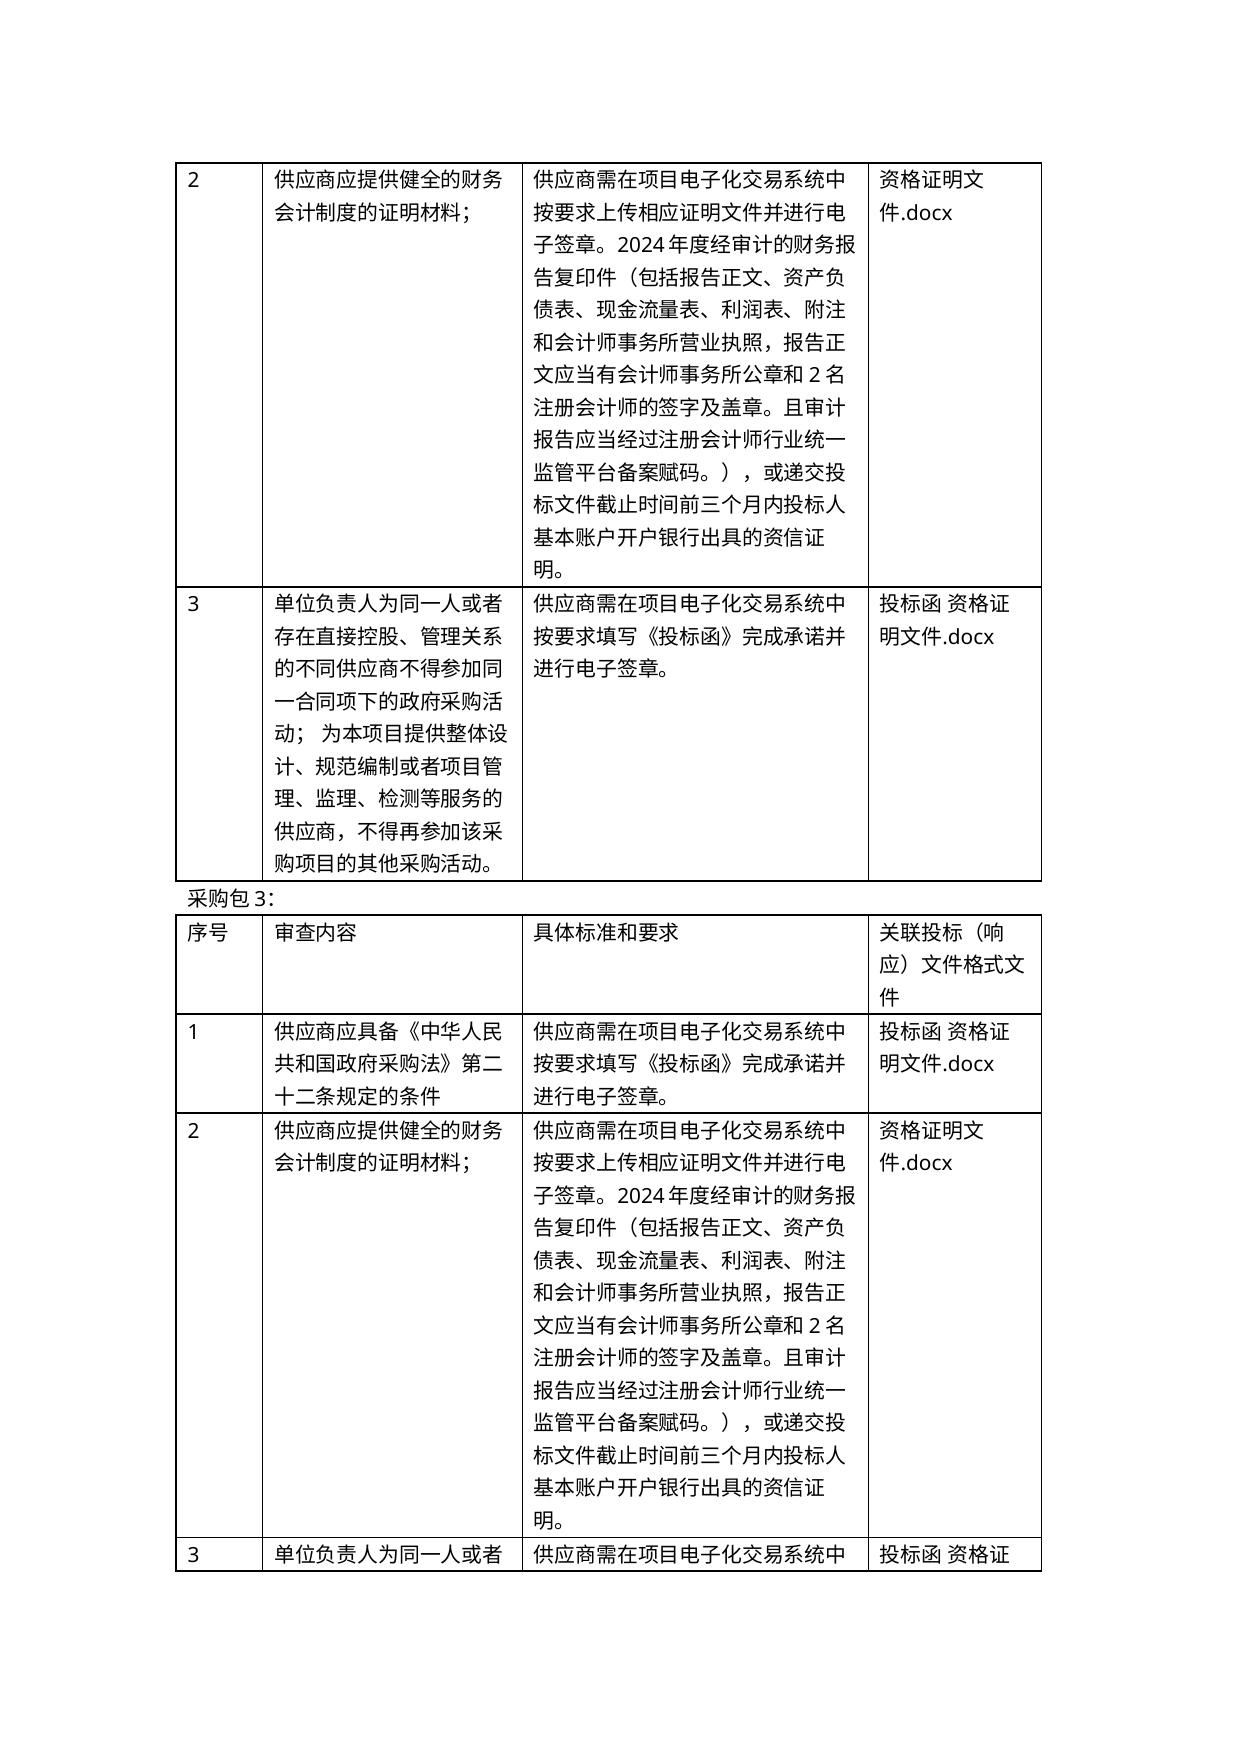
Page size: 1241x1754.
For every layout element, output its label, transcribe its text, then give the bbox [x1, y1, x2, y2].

table_cell 2 [177, 164, 262, 586]
table_header 审查内容 [263, 916, 522, 1013]
table_cell 3 [177, 1538, 262, 1570]
table_cell 资格证明文件.docx [869, 164, 1041, 586]
table_header 关联投标（响应）文件格式文件 [869, 916, 1041, 1013]
table_cell 1 [177, 1015, 262, 1112]
table_cell 供应商应具备《中华人民共和国政府采购法》第二十二条规定的条件 [263, 1015, 522, 1112]
table_cell 资格证明文件.docx [869, 1114, 1041, 1536]
table_cell 供应商应提供健全的财务会计制度的证明材料； [263, 164, 522, 586]
table_cell 投标函 资格证明文件.docx [869, 588, 1041, 880]
table_cell 投标函 资格证明文件.docx [869, 1015, 1041, 1112]
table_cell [523, 1538, 868, 1570]
text 采购包3： [187, 882, 1053, 914]
table_cell 2 [177, 1114, 262, 1536]
table_header 具体标准和要求 [523, 916, 868, 1013]
table_header 序号 [177, 916, 262, 1013]
table_cell 3 [177, 588, 262, 880]
table_cell 供应商需在项目电子化交易系统中按要求填写《投标函》完成承诺并进行电子签章。 [523, 588, 868, 880]
table_cell 供应商需在项目电子化交易系统中按要求上传相应证明文件并进行电子签章。2024年度经审计的财务报告复印件（包括报告正文、资产负债表、现金流量表、利润表、附注和会计师事务所营业执照，报告正文应当有会计师事务所公章和2名注册会计师的签字及盖章。且审计报告应当经过注册会计师行业统一监管平台备案赋码。），或递交投标文件截止时间前三个月内投标人基本账户开户银行出具的资信证明。 [523, 164, 868, 586]
table_cell 投标函 资格证明文件.docx [869, 1538, 1041, 1570]
table_cell 供应商应提供健全的财务会计制度的证明材料； [263, 1114, 522, 1536]
table_cell 供应商需在项目电子化交易系统中按要求上传相应证明文件并进行电子签章。2024年度经审计的财务报告复印件（包括报告正文、资产负债表、现金流量表、利润表、附注和会计师事务所营业执照，报告正文应当有会计师事务所公章和2名注册会计师的签字及盖章。且审计报告应当经过注册会计师行业统一监管平台备案赋码。），或递交投标文件截止时间前三个月内投标人基本账户开户银行出具的资信证明。 [523, 1114, 868, 1536]
table_cell 单位负责人为同一人或者存在直接控股、管理关系的不同供应商不得参加同一合同项下的政府采购活动； 为本项目提供整体设计、规范编制或者项目管理、监理、检测等服务的供应商，不得再参加该采购项目的其他采购活动。 [263, 588, 522, 880]
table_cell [263, 1538, 522, 1570]
table_cell 供应商需在项目电子化交易系统中按要求填写《投标函》完成承诺并进行电子签章。 [523, 1015, 868, 1112]
